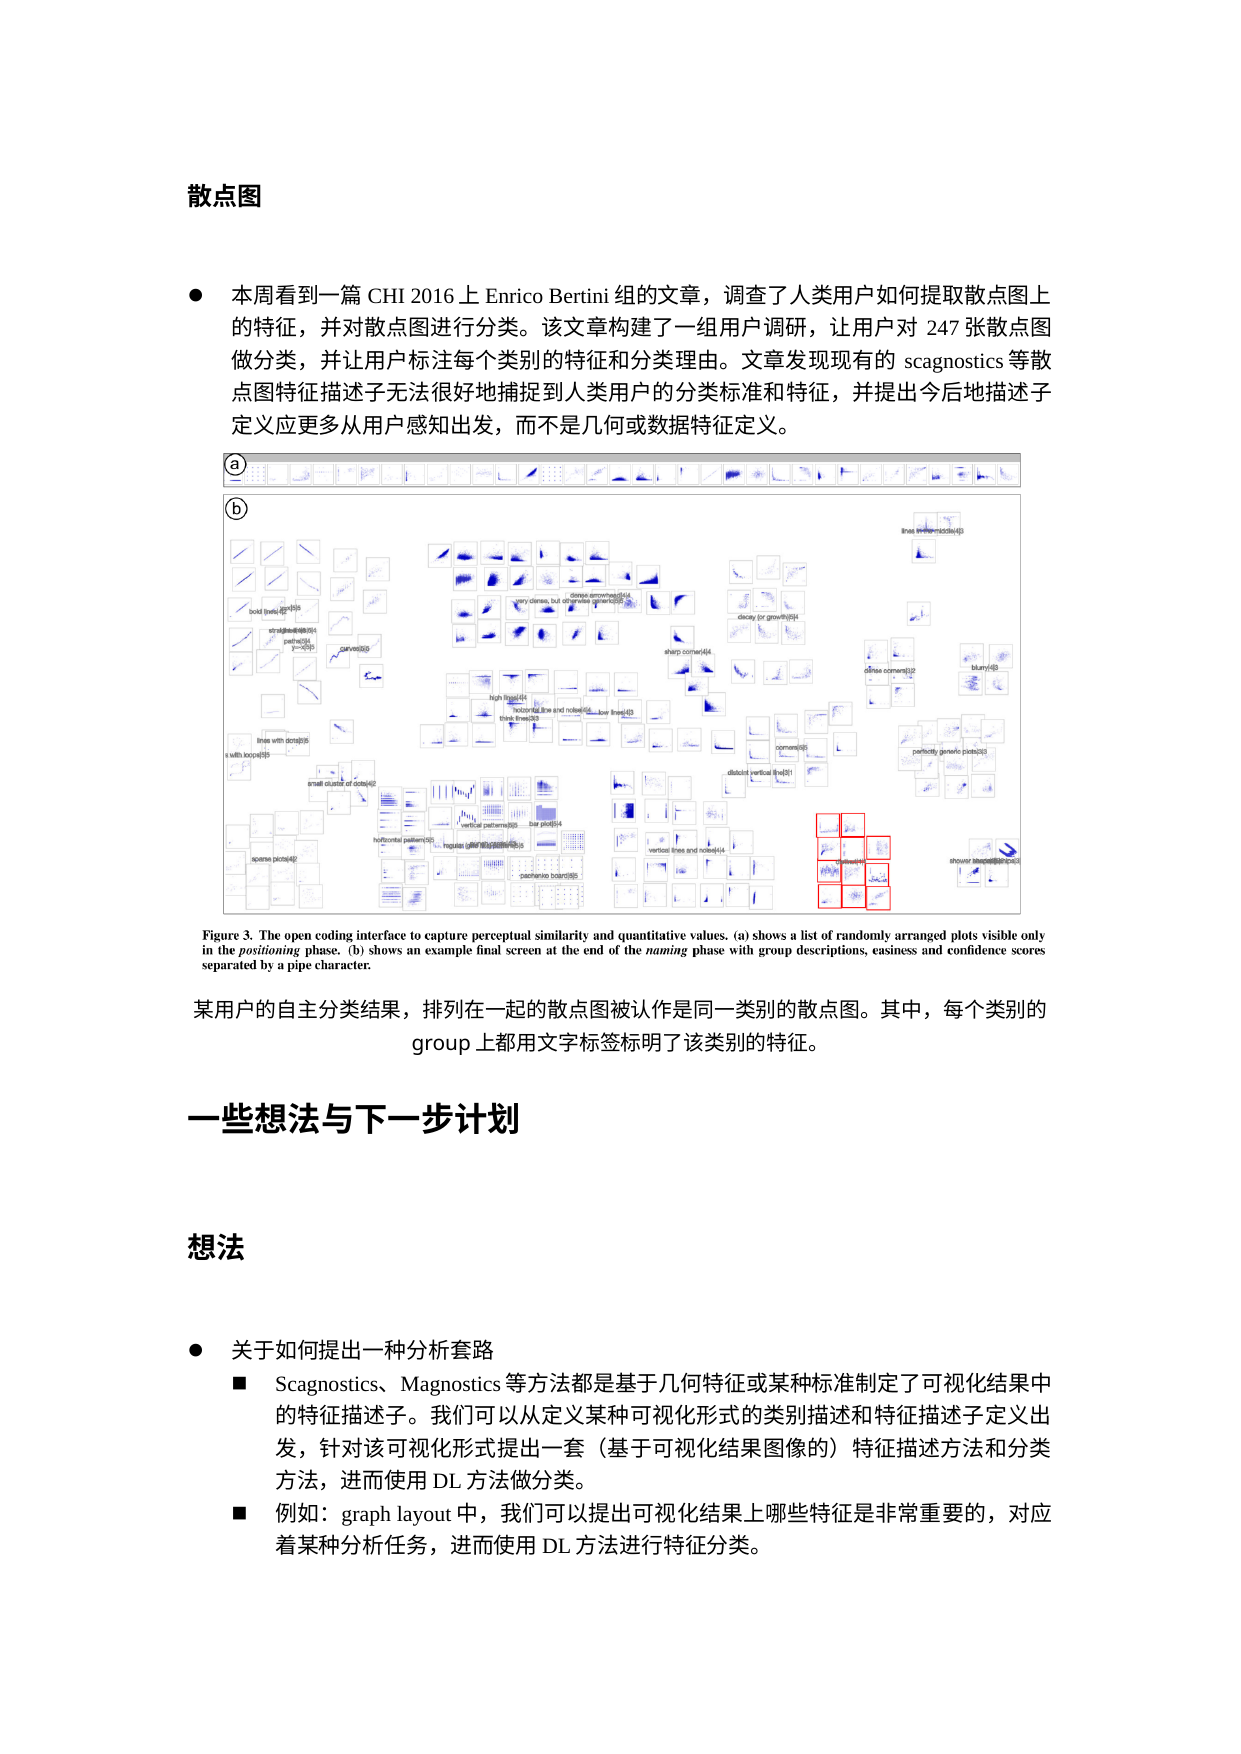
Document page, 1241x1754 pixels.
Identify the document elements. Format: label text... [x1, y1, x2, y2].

list 本周看到一篇CHI 2016上Enrico Bertini组的文章，调查了人类用户如何提取散点图上的特征，并对散点图进行分类。该文章构建了一组用户调研，让用户对247张散点图做分类，并让用户标注每个类别的特征和分类理由。文章发现现有的scagnostics等散点图特征描述子无法很好地捕捉到人类用户的分类标准和特征，并提出今后地描述子定义应更多从用户感知出发，而不是几何或数据特征定义。 [187, 277, 1053, 440]
picture [187, 440, 1053, 979]
text 某用户的自主分类结果，排列在一起的散点图被认作是同一类别的散点图。其中，每个类别的group上都用文字标签标明了该类别的特征。 [187, 992, 1053, 1057]
list Scagnostics、Magnostics等方法都是基于几何特征或某种标准制定了可视化结果中的特征描述子。我们可以从定义某种可视化形式的类别描述和特征描述子定义出发，针对该可视化形式提出一套（基于可视化结果图像的）特征描述方法和分类方法，进而使用DL方法做分类。 [231, 1365, 1053, 1495]
list 例如：graph layout中，我们可以提出可视化结果上哪些特征是非常重要的，对应着某种分析任务，进而使用DL方法进行特征分类。 [231, 1495, 1053, 1560]
subtitle 一些想法与下一步计划 [187, 1084, 1053, 1149]
list 关于如何提出一种分析套路 [187, 1333, 1053, 1365]
subtitle 想法 [187, 1214, 1053, 1279]
subtitle 散点图 [187, 162, 1053, 227]
